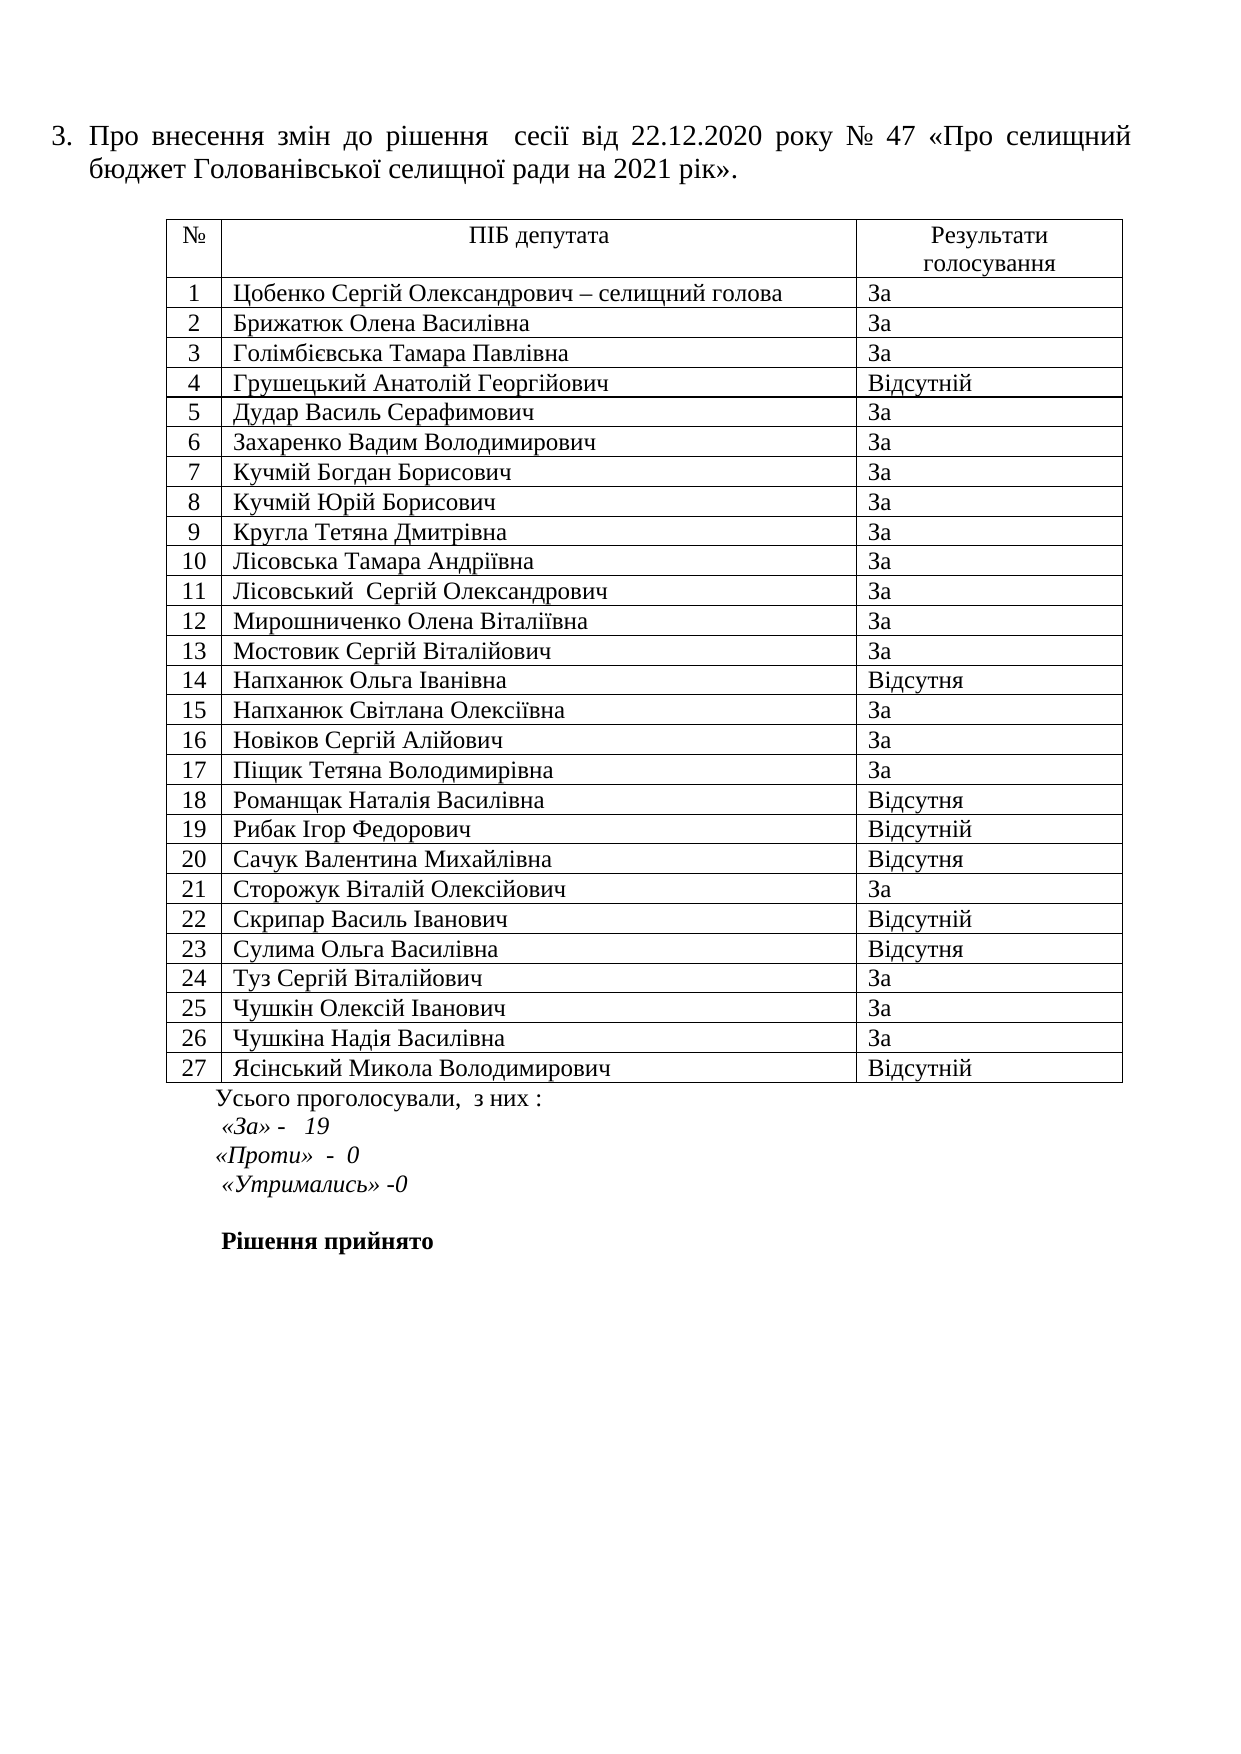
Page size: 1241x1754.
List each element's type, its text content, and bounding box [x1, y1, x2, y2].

list Рішення прийнято [215, 1226, 1152, 1255]
table_cell 14 [167, 666, 221, 694]
table_cell Мирошниченко Олена Віталіївна [222, 606, 856, 635]
table_cell 15 [167, 695, 221, 724]
table_cell 6 [167, 427, 221, 456]
table_cell 25 [167, 993, 221, 1022]
table_cell Піщик Тетяна Володимирівна [222, 755, 856, 784]
table_cell За [857, 606, 1122, 635]
table_cell Захаренко Вадим Володимирович [222, 427, 856, 456]
list Усього проголосували, з них : [215, 1083, 1152, 1111]
table_cell Чушкін Олексій Іванович [222, 993, 856, 1022]
table_cell За [857, 487, 1122, 516]
table_header ПІБ депутата [222, 220, 856, 277]
table_cell 7 [167, 457, 221, 486]
list «За» - 19 [215, 1111, 1152, 1140]
table_cell Лісовська Тамара Андріївна [222, 546, 856, 575]
table_cell За [857, 427, 1122, 456]
table_cell Романщак Наталія Василівна [222, 785, 856, 813]
table_cell Цобенко Сергій Олександрович – селищний голова [222, 278, 856, 307]
list «Утримались» -0 [215, 1169, 1152, 1198]
table_cell Лісовський Сергій Олександрович [222, 576, 856, 605]
table_cell 24 [167, 964, 221, 992]
table_header № [167, 220, 221, 277]
table_cell 18 [167, 785, 221, 813]
table_cell За [857, 576, 1122, 605]
table_cell Рибак Ігор Федорович [222, 815, 856, 843]
table_cell Напханюк Ольга Іванівна [222, 666, 856, 694]
table_cell Напханюк Світлана Олексіївна [222, 695, 856, 724]
table_cell 12 [167, 606, 221, 635]
table_cell Кучмій Юрій Борисович [222, 487, 856, 516]
table_header Результати голосування [857, 220, 1122, 277]
table_cell Кучмій Богдан Борисович [222, 457, 856, 486]
table_cell За [857, 755, 1122, 784]
list Про внесення змін до рішення сесії від 22.12.2020 року № 47 «Про селищний бюджет Голованівської селищної ради на 2021 рік». [51, 118, 1133, 185]
table_cell За [857, 993, 1122, 1022]
table_cell Відсутній [857, 1053, 1122, 1082]
table_cell Ясінський Микола Володимирович [222, 1053, 856, 1082]
table_cell 10 [167, 546, 221, 575]
table_cell За [857, 874, 1122, 903]
table_cell Кругла Тетяна Дмитрівна [222, 517, 856, 545]
table_cell Відсутня [857, 666, 1122, 694]
table_cell Відсутня [857, 844, 1122, 873]
table_cell Сачук Валентина Михайлівна [222, 844, 856, 873]
table_cell 1 [167, 278, 221, 307]
table_cell 19 [167, 815, 221, 843]
table_cell За [857, 1023, 1122, 1052]
table_cell Відсутній [857, 815, 1122, 843]
table_cell 9 [167, 517, 221, 545]
table_cell 5 [167, 398, 221, 426]
table_cell 13 [167, 636, 221, 664]
table_cell Мостовик Сергій Віталійович [222, 636, 856, 664]
table_cell За [857, 636, 1122, 664]
table_cell 2 [167, 308, 221, 337]
table_cell Відсутній [857, 904, 1122, 933]
table_cell 16 [167, 725, 221, 754]
table_cell Голімбієвська Тамара Павлівна [222, 338, 856, 367]
table_cell За [857, 308, 1122, 337]
table_cell Сторожук Віталій Олексійович [222, 874, 856, 903]
table_cell 22 [167, 904, 221, 933]
table_cell За [857, 695, 1122, 724]
table_cell 20 [167, 844, 221, 873]
table_cell 27 [167, 1053, 221, 1082]
table_cell За [857, 517, 1122, 545]
table_cell За [857, 457, 1122, 486]
table_cell 21 [167, 874, 221, 903]
table_cell 26 [167, 1023, 221, 1052]
table_cell 8 [167, 487, 221, 516]
table_cell Дудар Василь Серафимович [222, 398, 856, 426]
table_cell Новіков Сергій Алійович [222, 725, 856, 754]
table_cell Відсутній [857, 368, 1122, 396]
table_cell 4 [167, 368, 221, 396]
table_cell Туз Сергій Віталійович [222, 964, 856, 992]
table_cell Брижатюк Олена Василівна [222, 308, 856, 337]
table_cell Сулима Ольга Василівна [222, 934, 856, 962]
table_cell Відсутня [857, 785, 1122, 813]
table_cell 23 [167, 934, 221, 962]
table_cell Чушкіна Надія Василівна [222, 1023, 856, 1052]
table_cell За [857, 398, 1122, 426]
table_cell За [857, 964, 1122, 992]
table_cell За [857, 546, 1122, 575]
table_cell 17 [167, 755, 221, 784]
table_cell 3 [167, 338, 221, 367]
table_cell Грушецький Анатолій Георгійович [222, 368, 856, 396]
list «Проти» - 0 [215, 1140, 1152, 1169]
table_cell Відсутня [857, 934, 1122, 962]
table_cell За [857, 278, 1122, 307]
table_cell За [857, 725, 1122, 754]
table_cell 11 [167, 576, 221, 605]
table_cell Скрипар Василь Іванович [222, 904, 856, 933]
table_cell За [857, 338, 1122, 367]
